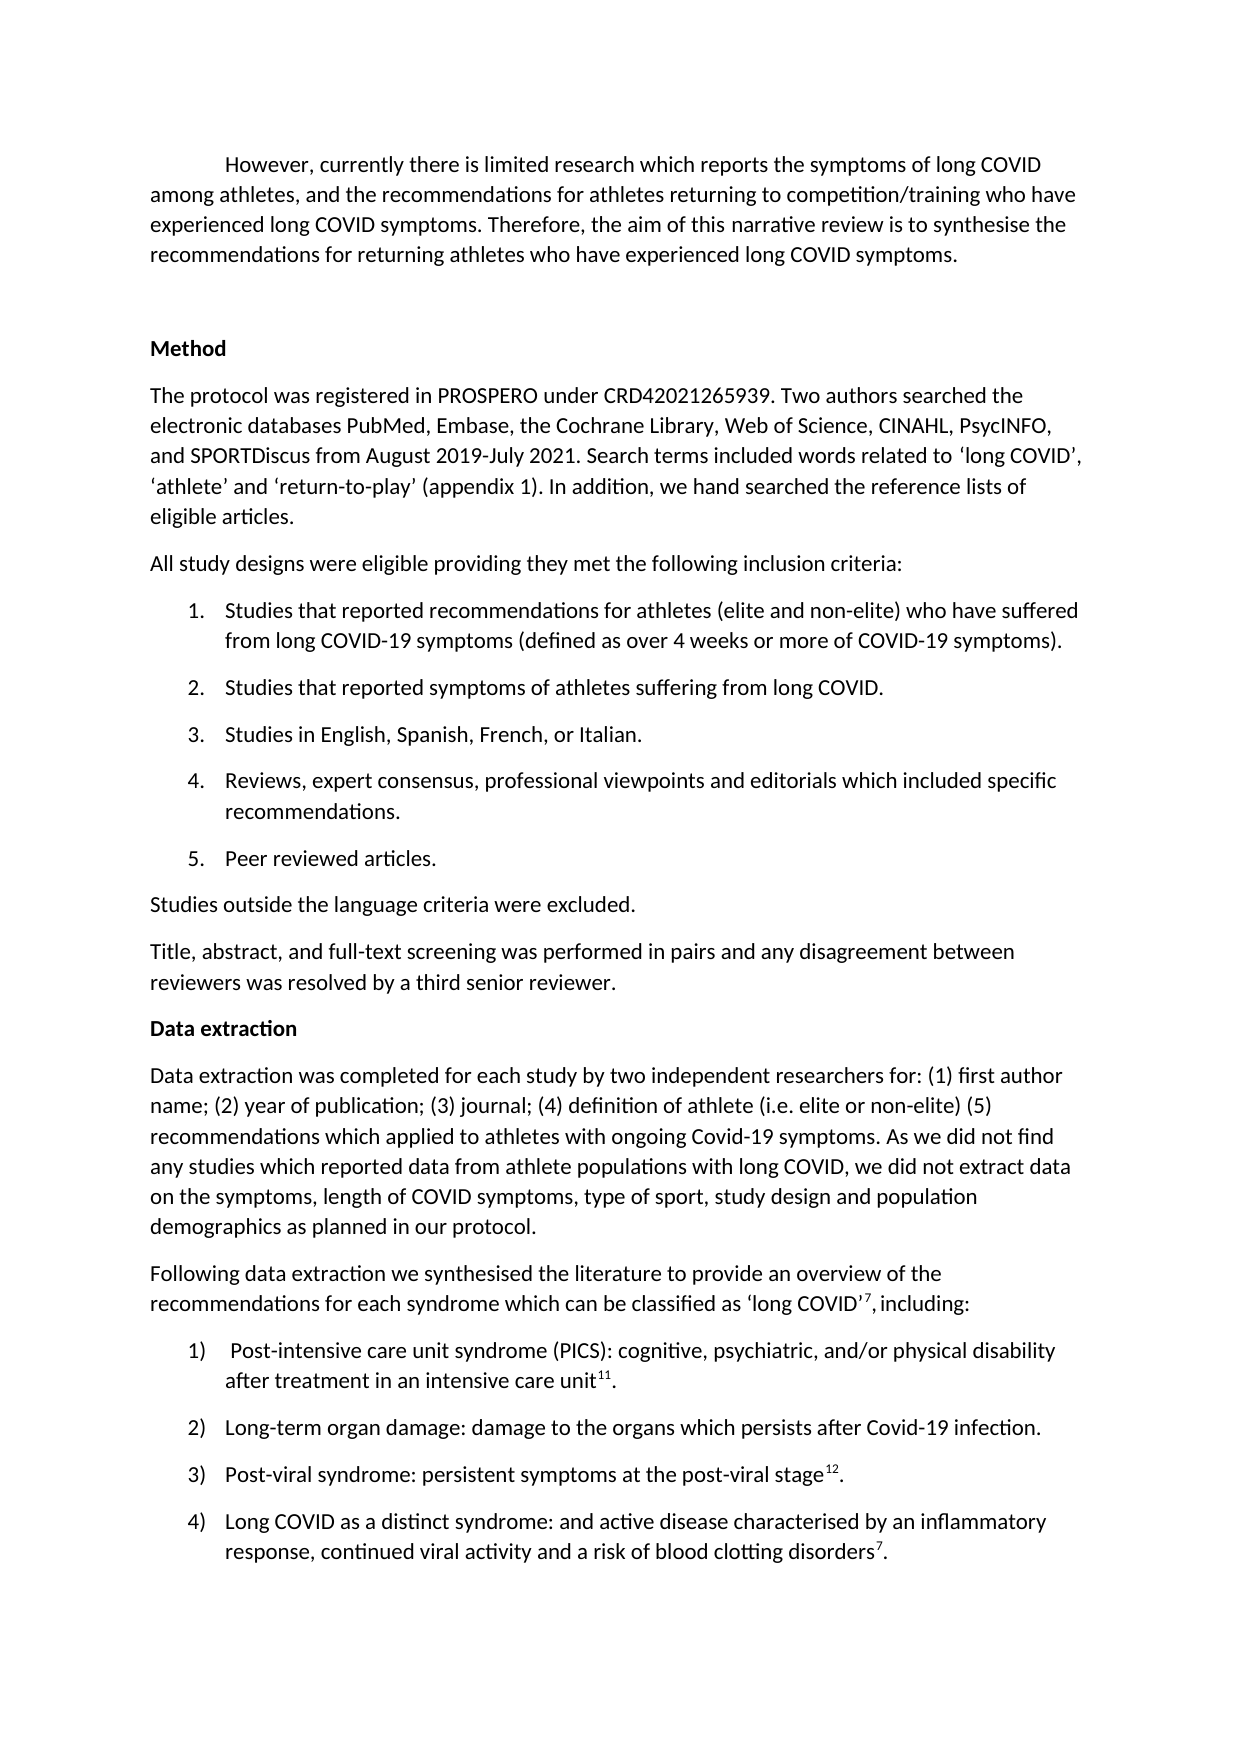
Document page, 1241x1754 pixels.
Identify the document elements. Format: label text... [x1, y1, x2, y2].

list Long COVID as a distinct syndrome: and active disease characterised by an inflammatory response, continued viral activity and a risk of blood clotting disorders7. [187, 1507, 1090, 1566]
text The protocol was registered in PROSPERO under CRD42021265939. Two authors searched the electronic databases PubMed, Embase, the Cochrane Library, Web of Science, CINAHL, PsycINFO, and SPORTDiscus from August 2019-July 2021. Search terms included words related to ‘long COVID’, ‘athlete’ and ‘return-to-play’ (appendix 1). In addition, we hand searched the reference lists of eligible articles. [150, 381, 1090, 530]
text However, currently there is limited research which reports the symptoms of long COVID among athletes, and the recommendations for athletes returning to competition/training who have experienced long COVID symptoms. Therefore, the aim of this narrative review is to synthesise the recommendations for returning athletes who have experienced long COVID symptoms. [150, 150, 1090, 269]
text Data extraction [150, 1014, 1090, 1043]
text Method [150, 334, 1090, 362]
list Post-intensive care unit syndrome (PICS): cognitive, psychiatric, and/or physical disability after treatment in an intensive care unit. [187, 1336, 1090, 1395]
text All study designs were eligible providing they met the following inclusion criteria: [150, 549, 1090, 577]
list Studies in English, Spanish, French, or Italian. [187, 720, 1090, 748]
text Data extraction was completed for each study by two independent researchers for: (1) first author name; (2) year of publication; (3) journal; (4) definition of athlete (i.e. elite or non-elite) (5) recommendations which applied to athletes with ongoing Covid-19 symptoms. As we did not find any studies which reported data from athlete populations with long COVID, we did not extract data on the symptoms, length of COVID symptoms, type of sport, study design and population demographics as planned in our protocol. [150, 1061, 1090, 1241]
list Peer reviewed articles. [187, 844, 1090, 872]
list Long-term organ damage: damage to the organs which persists after Covid-19 infection. [187, 1413, 1090, 1442]
text Title, abstract, and full-text screening was performed in pairs and any disagreement between reviewers was resolved by a third senior reviewer. [150, 937, 1090, 996]
text Studies outside the language criteria were excluded. [150, 891, 1090, 919]
text Following data extraction we synthesised the literature to provide an overview of the recommendations for each syndrome which can be classified as ‘long COVID’7, including: [150, 1259, 1090, 1318]
list Studies that reported recommendations for athletes (elite and non-elite) who have suffered from long COVID-19 symptoms (defined as over 4 weeks or more of COVID-19 symptoms). [187, 596, 1090, 654]
list Studies that reported symptoms of athletes suffering from long COVID. [187, 673, 1090, 701]
list Post-viral syndrome: persistent symptoms at the post-viral stage. [187, 1460, 1090, 1488]
list Reviews, expert consensus, professional viewpoints and editorials which included specific recommendations. [187, 767, 1090, 825]
